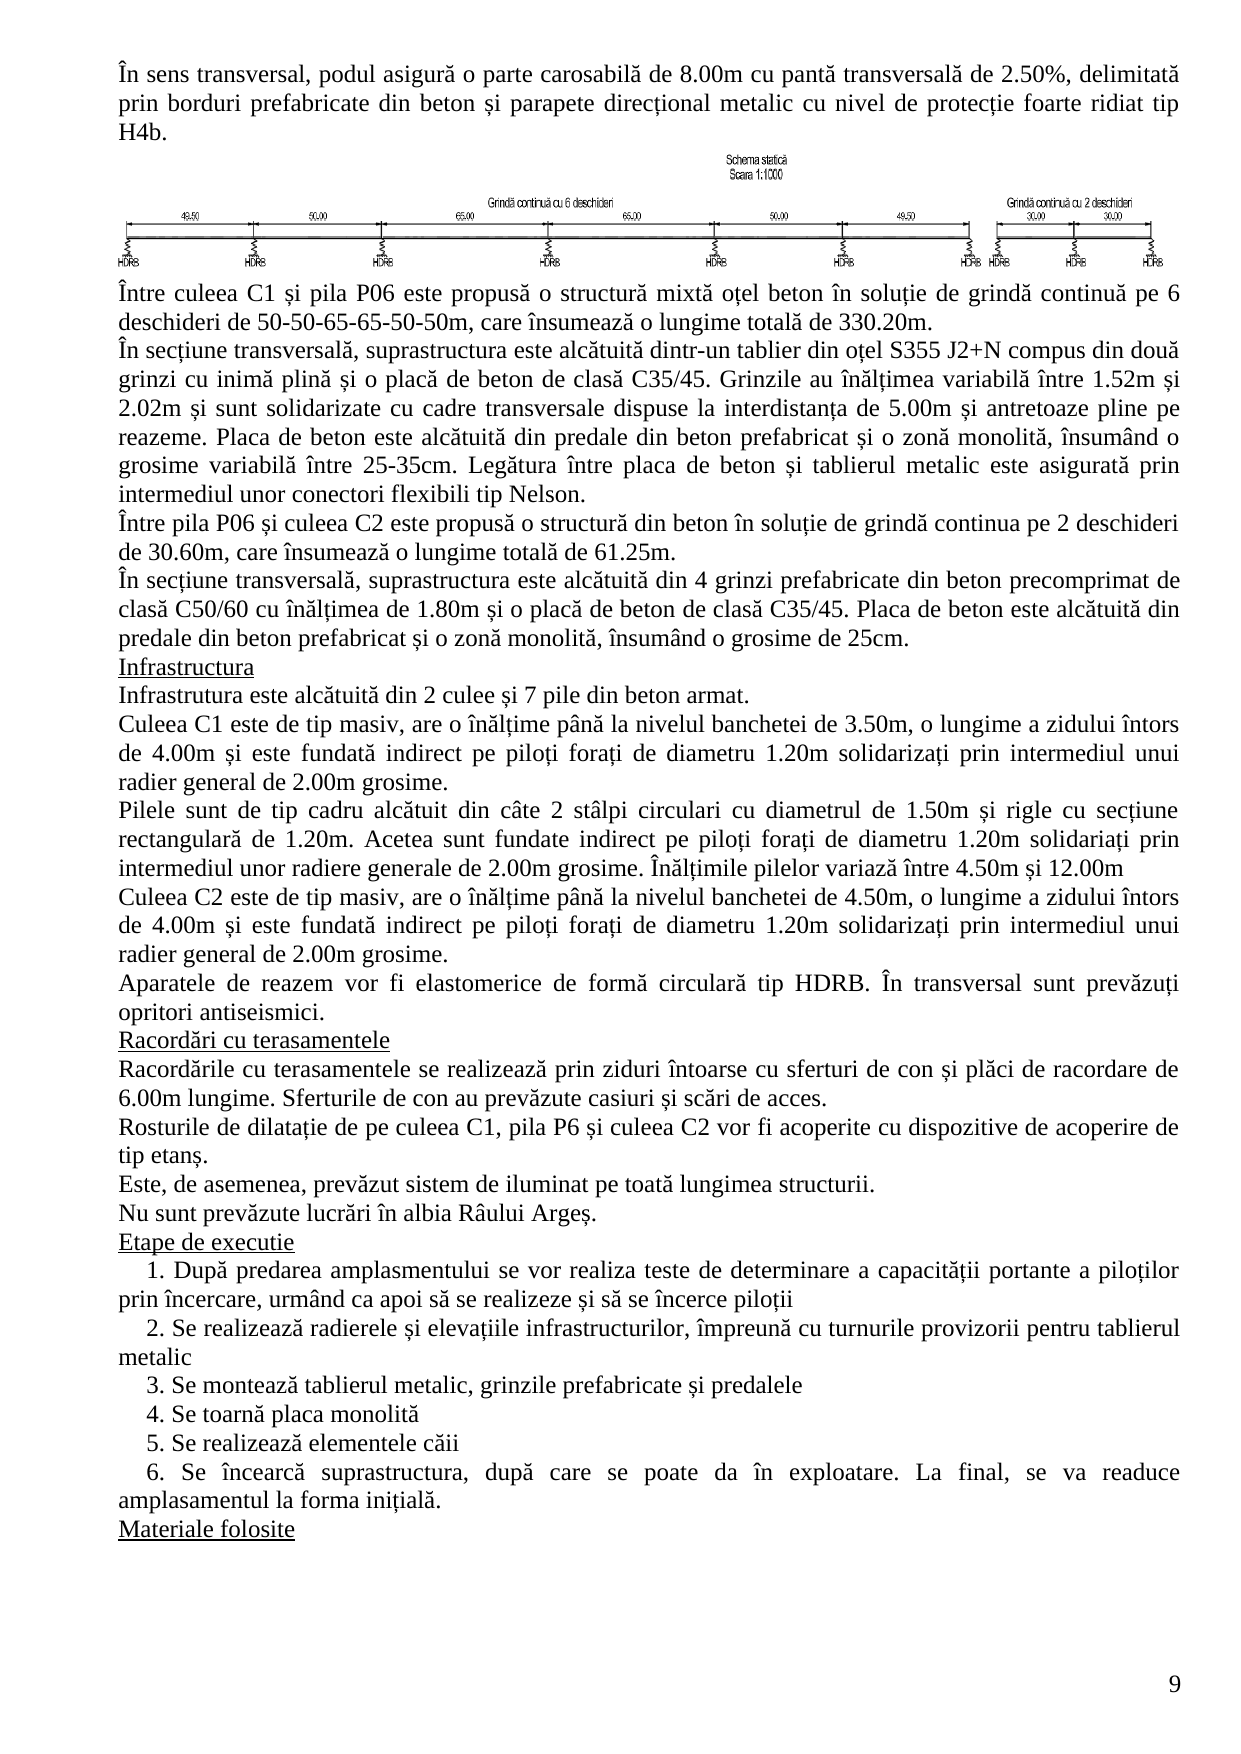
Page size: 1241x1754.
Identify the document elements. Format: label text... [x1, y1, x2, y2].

text Nu sunt prevăzute lucrări în albia Râului Argeș. [118, 1198, 1181, 1227]
text 1. După predarea amplasmentului se vor realiza teste de determinare a capacității portante a piloților prin încercare, urmând ca apoi să se realizeze și să se încerce piloții [118, 1256, 1181, 1313]
text Rosturile de dilatație de pe culeea C1, pila P6 și culeea C2 vor fi acoperite cu dispozitive de acoperire de tip etanș. [118, 1112, 1181, 1169]
text 6. Se încearcă suprastructura, după care se poate da în exploatare. La final, se va readuce amplasamentul la forma inițială. [118, 1457, 1181, 1514]
text Infrastrutura este alcătuită din 2 culee și 7 pile din beton armat. [118, 681, 1181, 709]
text Culeea C2 este de tip masiv, are o înălțime până la nivelul banchetei de 4.50m, o lungime a zidului întors de 4.00m și este fundată indirect pe piloți forați de diametru 1.20m solidarizați prin intermediul unui radier general de 2.00m grosime. [118, 882, 1181, 968]
text 5. Se realizează elementele căii [118, 1428, 1181, 1457]
text În secțiune transversală, suprastructura este alcătuită din 4 grinzi prefabricate din beton precomprimat de clasă C50/60 cu înălțimea de 1.80m și o placă de beton de clasă C35/45. Placa de beton este alcătuită din predale din beton prefabricat și o zonă monolită, însumând o grosime de 25cm. [118, 566, 1181, 652]
text 3. Se montează tablierul metalic, grinzile prefabricate și predalele [118, 1371, 1181, 1399]
text Între culeea C1 și pila P06 este propusă o structură mixtă oțel beton în soluție de grindă continuă pe 6 deschideri de 50-50-65-65-50-50m, care însumează o lungime totală de 330.20m. [118, 278, 1181, 336]
text În sens transversal, podul asigură o parte carosabilă de 8.00m cu pantă transversală de 2.50%, delimitată prin borduri prefabricate din beton și parapete direcțional metalic cu nivel de protecție foarte ridiat tip H4b. [118, 59, 1181, 145]
text Racordările cu terasamentele se realizează prin ziduri întoarse cu sferturi de con și plăci de racordare de 6.00m lungime. Sferturile de con au prevăzute casiuri și scări de acces. [118, 1054, 1181, 1112]
text 4. Se toarnă placa monolită [118, 1399, 1181, 1428]
text Culeea C1 este de tip masiv, are o înălțime până la nivelul banchetei de 3.50m, o lungime a zidului întors de 4.00m și este fundată indirect pe piloți forați de diametru 1.20m solidarizați prin intermediul unui radier general de 2.00m grosime. [118, 709, 1181, 796]
text Este, de asemenea, prevăzut sistem de iluminat pe toată lungimea structurii. [118, 1169, 1181, 1198]
text Pilele sunt de tip cadru alcătuit din câte 2 stâlpi circulari cu diametrul de 1.50m și rigle cu secțiune rectangulară de 1.20m. Acetea sunt fundate indirect pe piloți forați de diametru 1.20m solidariați prin intermediul unor radiere generale de 2.00m grosime. Înălțimile pilelor variază între 4.50m și 12.00m [118, 796, 1181, 882]
text Aparatele de reazem vor fi elastomerice de formă circulară tip HDRB. În transversal sunt prevăzuți opritori antiseismici. [118, 968, 1181, 1026]
picture [118, 145, 1178, 279]
text În secțiune transversală, suprastructura este alcătuită dintr-un tablier din oțel S355 J2+N compus din două grinzi cu inimă plină și o placă de beton de clasă C35/45. Grinzile au înălțimea variabilă între 1.52m și 2.02m și sunt solidarizate cu cadre transversale dispuse la interdistanța de 5.00m și antretoaze pline pe reazeme. Placa de beton este alcătuită din predale din beton prefabricat și o zonă monolită, însumând o grosime variabilă între 25-35cm. Legătura între placa de beton și tablierul metalic este asigurată prin intermediul unor conectori flexibili tip Nelson. [118, 336, 1181, 508]
text Infrastructura [118, 652, 1181, 681]
text Etape de executie [118, 1227, 1181, 1256]
text Între pila P06 și culeea C2 este propusă o structură din beton în soluție de grindă continua pe 2 deschideri de 30.60m, care însumează o lungime totală de 61.25m. [118, 508, 1181, 566]
text Racordări cu terasamentele [118, 1026, 1181, 1054]
text Materiale folosite [118, 1514, 1181, 1543]
text 2. Se realizează radierele și elevațiile infrastructurilor, împreună cu turnurile provizorii pentru tablierul metalic [118, 1313, 1181, 1371]
